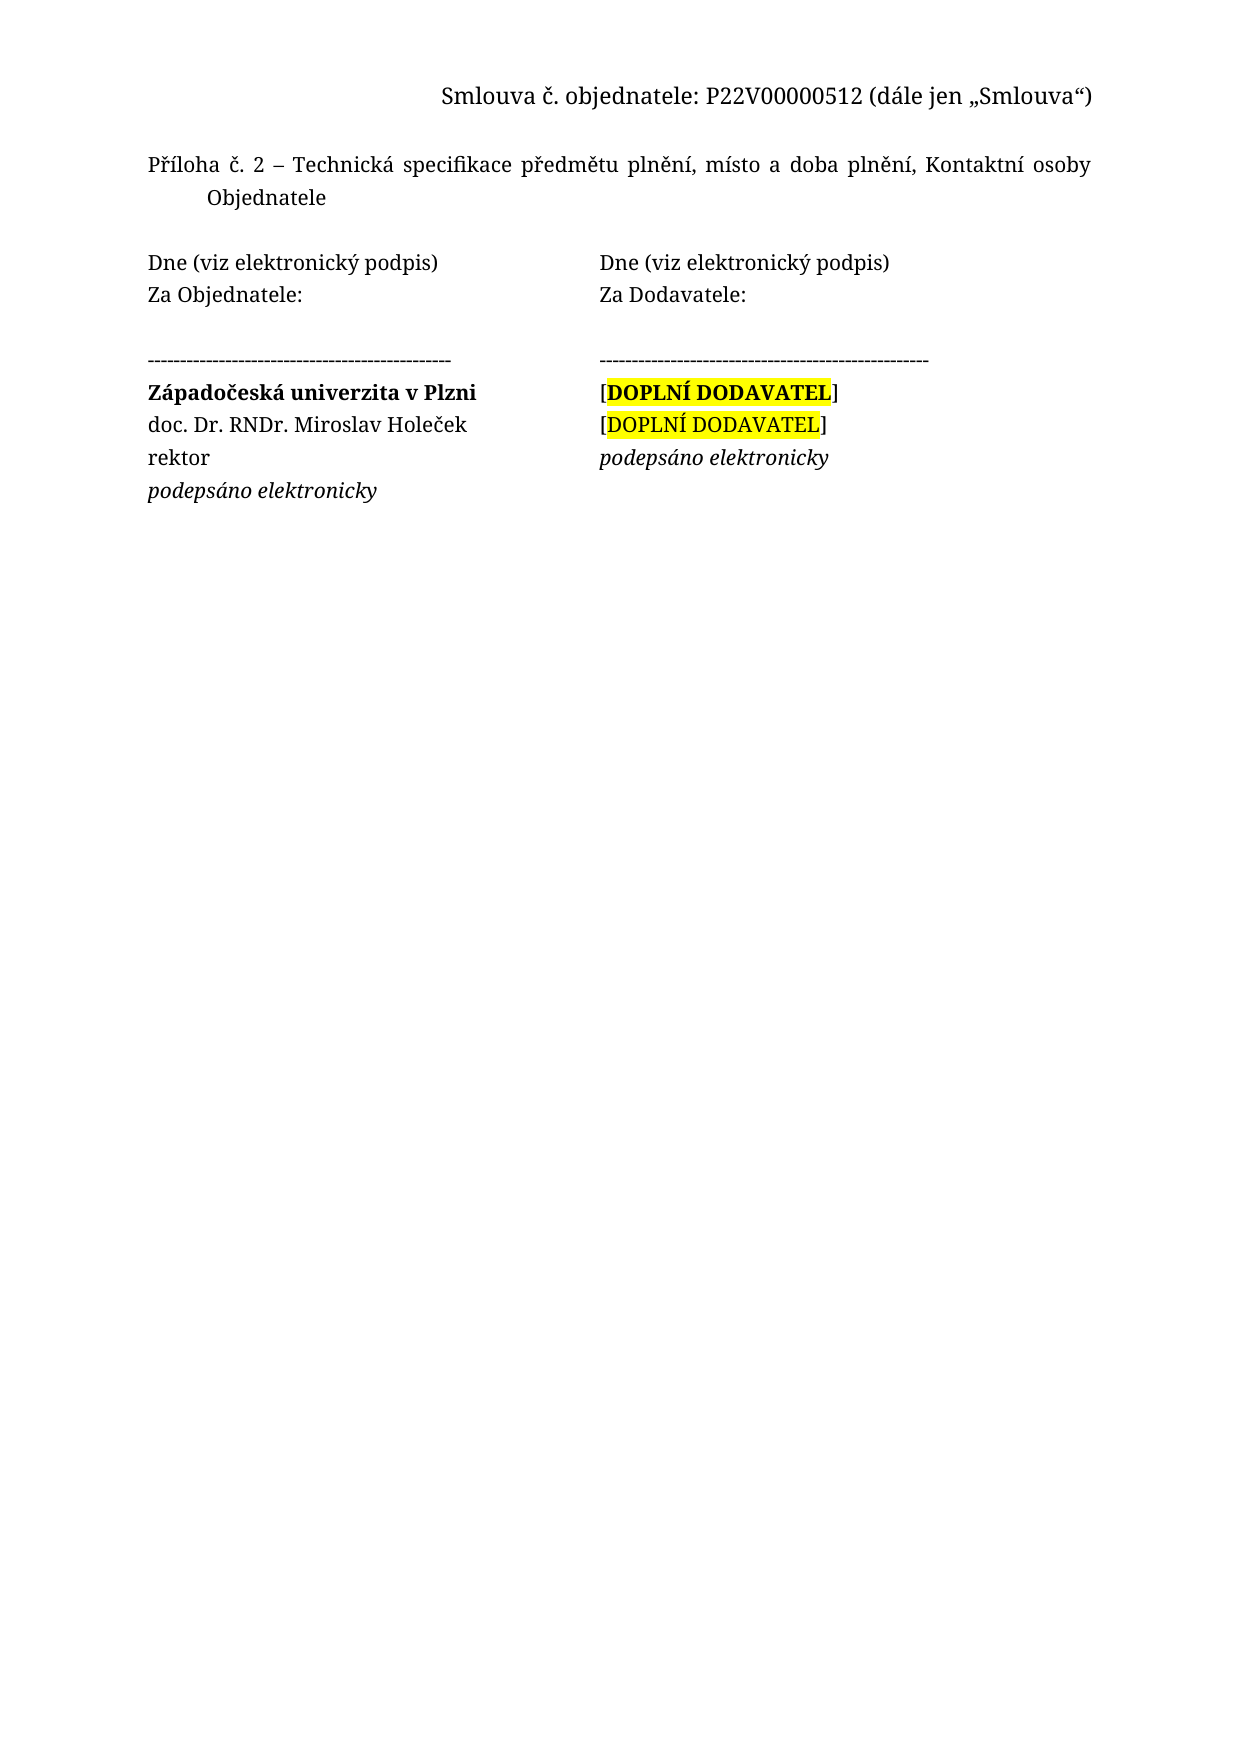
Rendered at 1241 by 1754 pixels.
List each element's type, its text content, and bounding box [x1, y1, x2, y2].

table_header Dne (viz elektronický podpis) Za Dodavatele: --------------------------------------------------- [DOPLNÍ DODAVATEL] [DOPLNÍ DODAVATEL] podepsáno elektronicky [588, 248, 1040, 508]
table_header Dne (viz elektronický podpis) Za Objednatele: ----------------------------------------------- Západočeská univerzita v Plzni doc. Dr. RNDr. Miroslav Holeček rektor podepsáno elektronicky [136, 248, 588, 508]
text Příloha č. 2 – Technická specifikace předmětu plnění, místo a doba plnění, Kontaktní osoby Objednatele [148, 150, 1093, 211]
